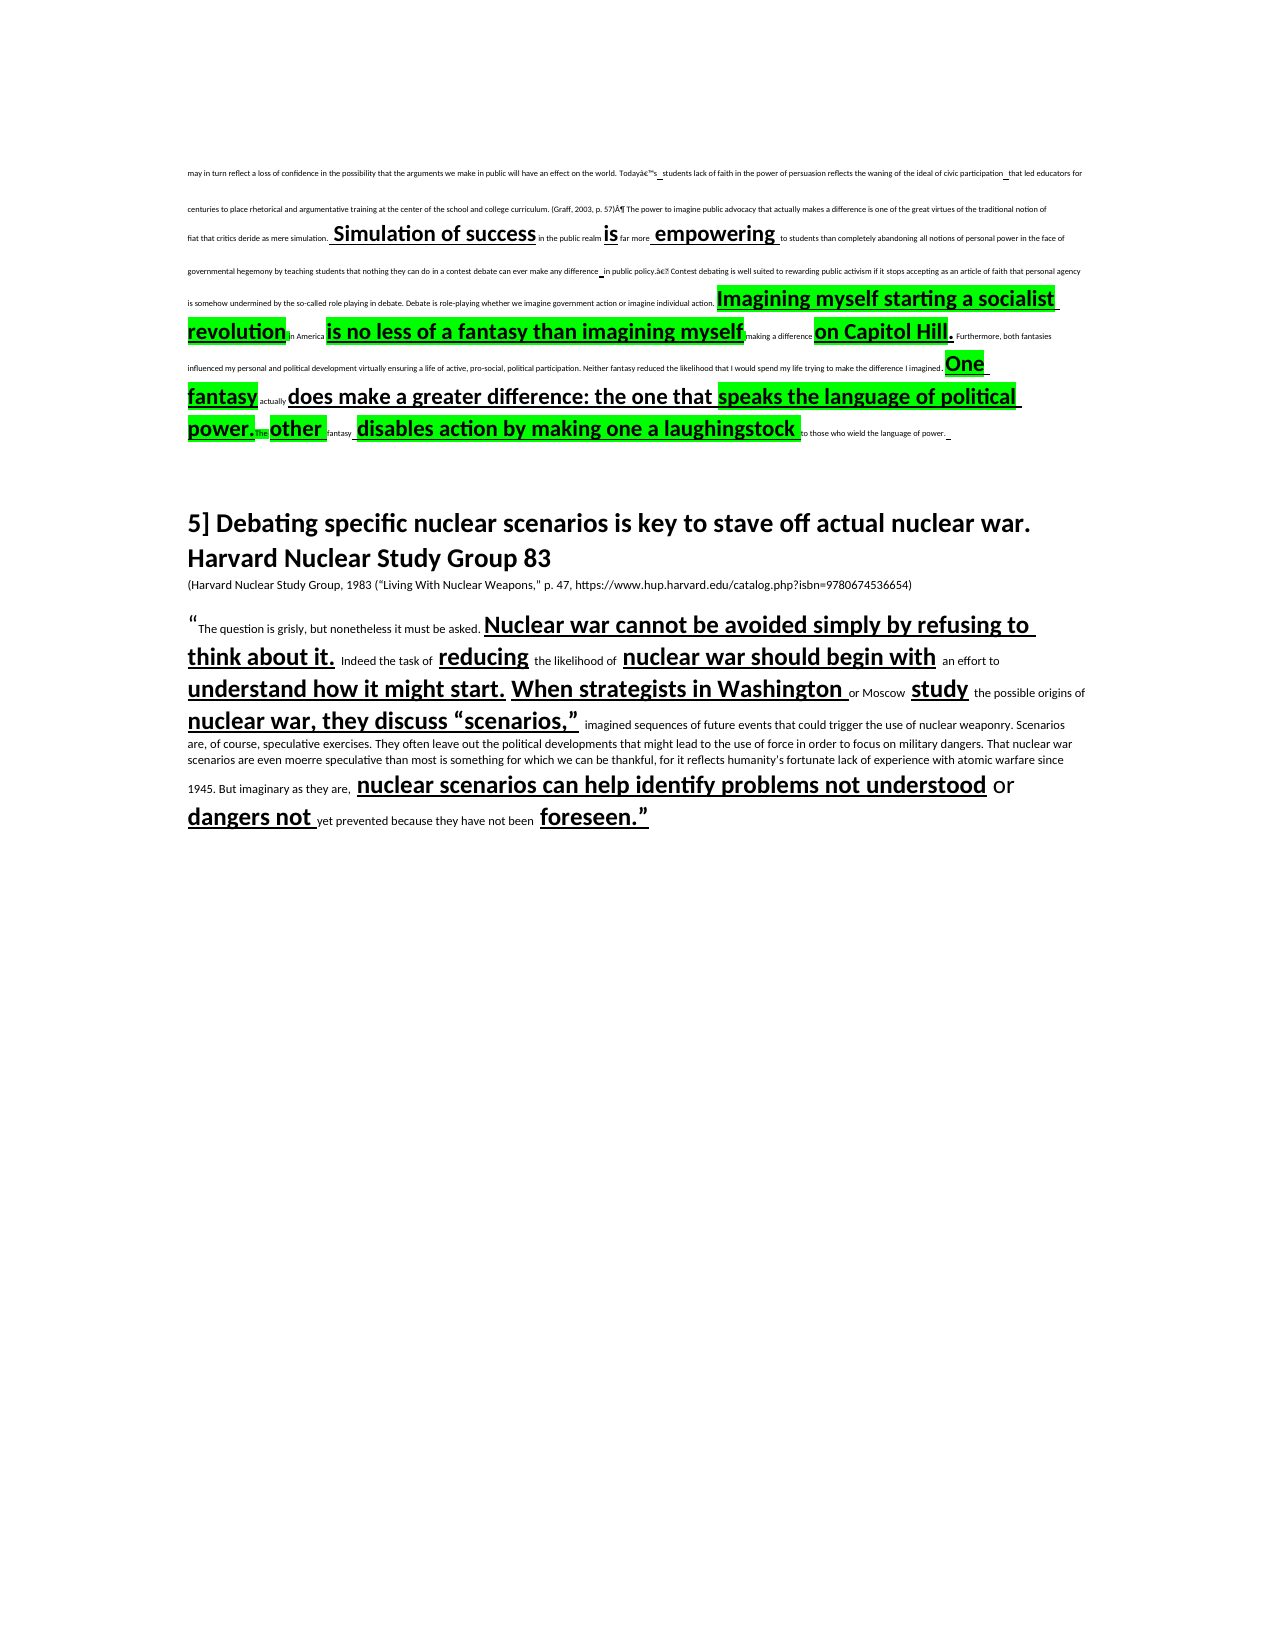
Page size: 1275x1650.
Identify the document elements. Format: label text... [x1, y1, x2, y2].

subtitle 5] Debating specific nuclear scenarios is key to stave off actual nuclear war. Harvard Nuclear Study Group 83 [187, 506, 1087, 575]
text (Harvard Nuclear Study Group, 1983 (“Living With Nuclear Weapons,” p. 47, https://www.hup.harvard.edu/catalog.php?isbn=9780674536654) [187, 577, 1087, 593]
text “The question is grisly, but nonetheless it must be asked. Nuclear war cannot be avoided simply by refusing to think about it. Indeed the task of reducing the likelihood of nuclear war should begin with an effort to understand how it might start. When strategists in Washington or Moscow study the possible origins of nuclear war, they discuss “scenarios,” imagined sequences of future events that could trigger the use of nuclear weaponry. Scenarios are, of course, speculative exercises. They often leave out the political developments that might lead to the use of force in order to focus on military dangers. That nuclear war scenarios are even moerre speculative than most is something for which we can be thankful, for it reflects humanity’s fortunate lack of experience with atomic warfare since 1945. But imaginary as they are, nuclear scenarios can help identify problems not understood or dangers not yet prevented because they have not been foreseen.” [187, 609, 1087, 832]
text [187, 150, 1087, 442]
